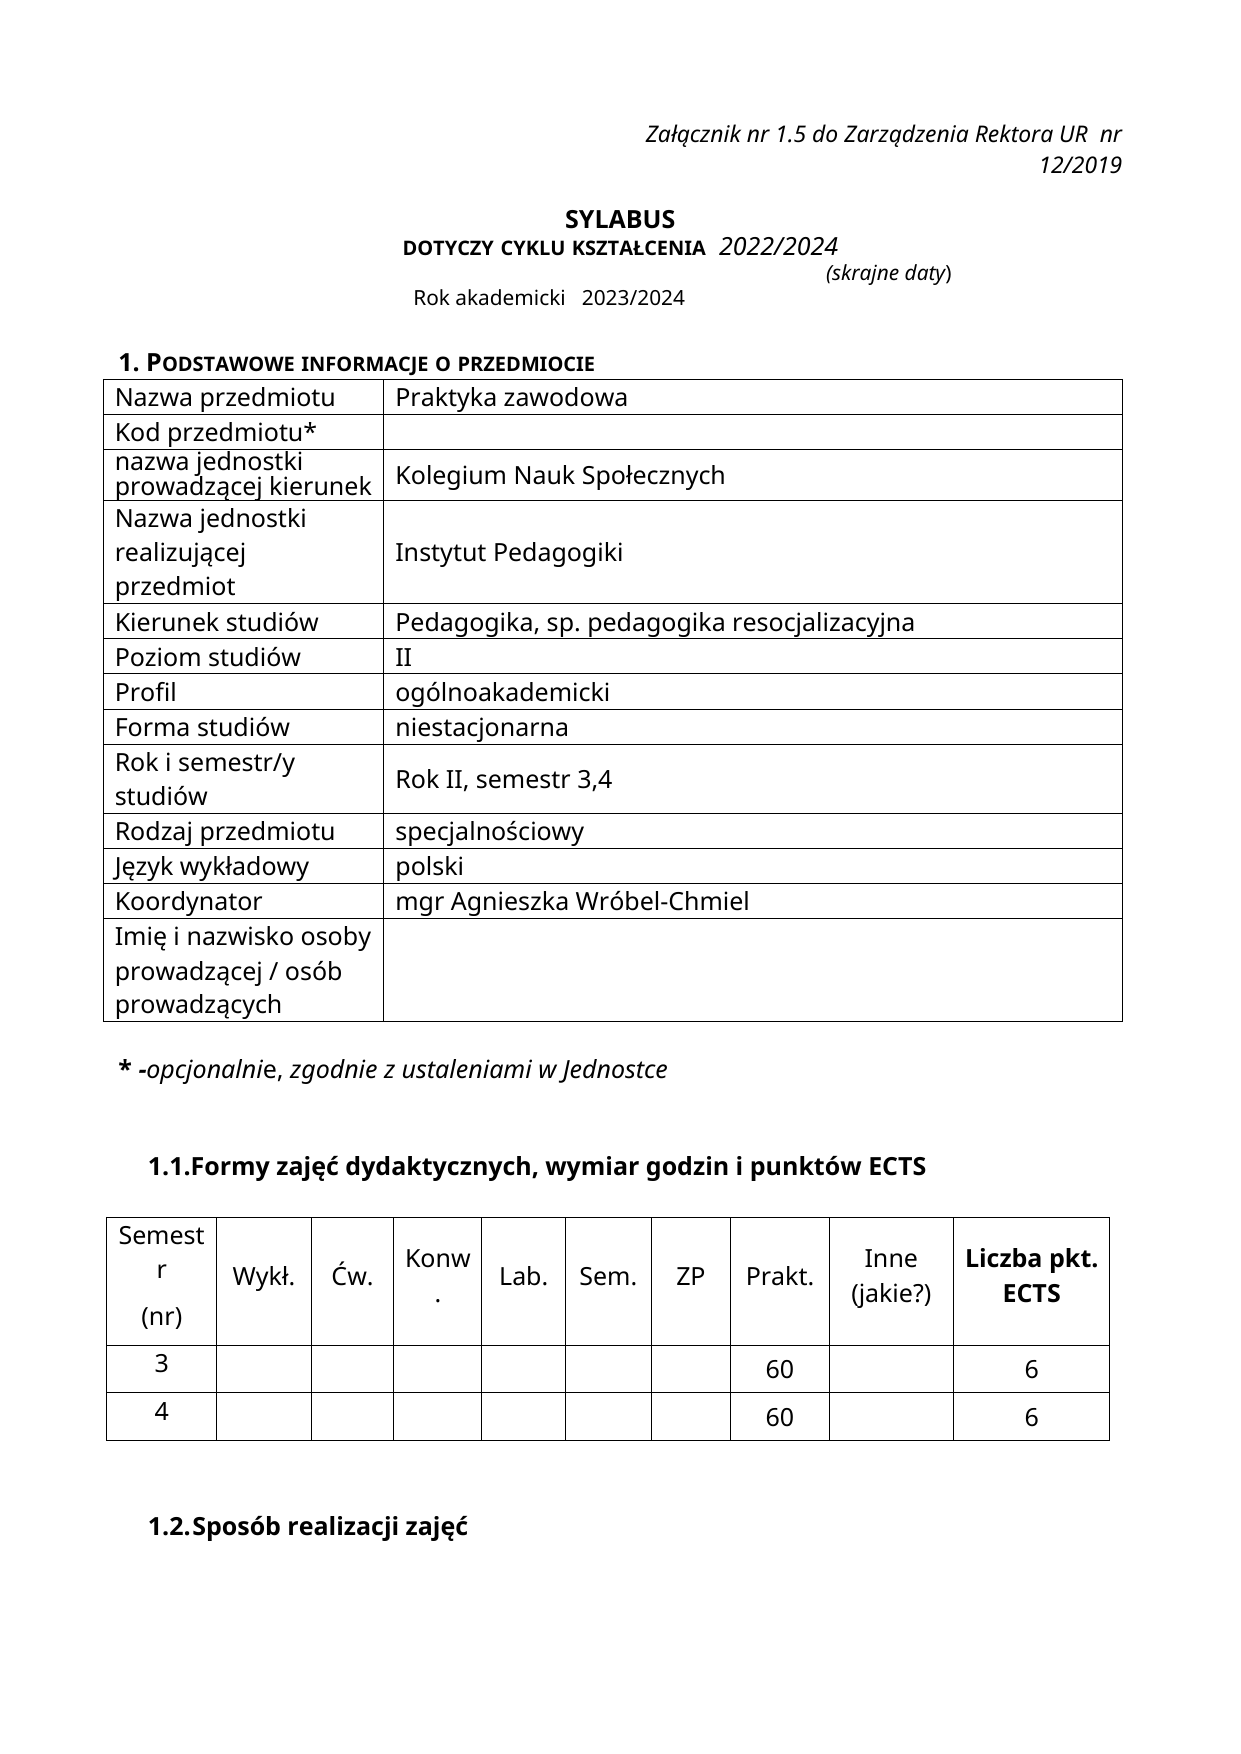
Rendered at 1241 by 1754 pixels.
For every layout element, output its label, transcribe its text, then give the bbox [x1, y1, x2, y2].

table_cell [830, 1346, 953, 1392]
table_cell Rodzaj przedmiotu [104, 814, 383, 848]
table_cell [217, 1393, 311, 1439]
text SYLABUS [118, 201, 1122, 236]
table_header Praktyka zawodowa [384, 380, 1122, 414]
table_cell specjalnościowy [384, 814, 1122, 848]
table_cell Imię i nazwisko osoby prowadzącej / osób prowadzących [104, 919, 383, 1021]
table_cell [394, 1393, 481, 1439]
table_cell [312, 1393, 393, 1439]
table_cell Kolegium Nauk Społecznych [384, 450, 1122, 500]
text 1.1.Formy zajęć dydaktycznych, wymiar godzin i punktów ECTS [148, 1149, 1122, 1183]
table_cell [394, 1346, 481, 1392]
table_cell [566, 1346, 651, 1392]
table_cell Pedagogika, sp. pedagogika resocjalizacyjna [384, 604, 1122, 638]
table_cell Rok II, semestr 3,4 [384, 745, 1122, 813]
table_cell [312, 1346, 393, 1392]
text 1.2. Sposób realizacji zajęć [148, 1509, 1122, 1543]
table_header ZP [652, 1218, 730, 1345]
table_cell [652, 1393, 730, 1439]
table_cell Kierunek studiów [104, 604, 383, 638]
table_header Wykł. [217, 1218, 311, 1345]
table_cell [566, 1393, 651, 1439]
table_cell [482, 1393, 565, 1439]
table_header Liczba pkt. ECTS [954, 1218, 1109, 1345]
table_cell nazwa jednostki prowadzącej kierunek [104, 450, 383, 500]
table_cell [830, 1393, 953, 1439]
text 1. Podstawowe informacje o przedmiocie [118, 344, 1122, 379]
table_header Nazwa przedmiotu [104, 380, 383, 414]
table_cell [384, 415, 1122, 449]
table_cell niestacjonarna [384, 710, 1122, 743]
table_cell ogólnoakademicki [384, 674, 1122, 708]
text dotyczy cyklu kształcenia 2022/2024 [118, 236, 1122, 261]
text (skrajne daty) [118, 261, 1122, 286]
table_header Ćw. [312, 1218, 393, 1345]
text Załącznik nr 1.5 do Zarządzenia Rektora UR nr 12/2019 [118, 118, 1122, 181]
table_cell Kod przedmiotu* [104, 415, 383, 449]
table_cell polski [384, 849, 1122, 883]
table_cell [652, 1346, 730, 1392]
table_cell 3 [107, 1346, 216, 1392]
table_cell mgr Agnieszka Wróbel-Chmiel [384, 884, 1122, 918]
table_header Konw. [394, 1218, 481, 1345]
text Rok akademicki 2023/2024 [118, 286, 1122, 311]
table_cell [217, 1346, 311, 1392]
table_header Sem. [566, 1218, 651, 1345]
table_cell 6 [954, 1346, 1109, 1392]
table_header Lab. [482, 1218, 565, 1345]
table_cell [384, 919, 1122, 1021]
table_cell Rok i semestr/y studiów [104, 745, 383, 813]
table_header Inne (jakie?) [830, 1218, 953, 1345]
table_cell Instytut Pedagogiki [384, 501, 1122, 603]
table_cell Forma studiów [104, 710, 383, 743]
table_cell II [384, 639, 1122, 673]
table_cell Poziom studiów [104, 639, 383, 673]
table_cell 60 [731, 1393, 829, 1439]
table_cell [482, 1346, 565, 1392]
table_cell Profil [104, 674, 383, 708]
table_cell 60 [731, 1346, 829, 1392]
text * -opcjonalnie, zgodnie z ustaleniami w Jednostce [118, 1051, 1122, 1086]
table_cell 6 [954, 1393, 1109, 1439]
table_cell Język wykładowy [104, 849, 383, 883]
table_header Semestr (nr) [107, 1218, 216, 1345]
table_cell Koordynator [104, 884, 383, 918]
table_cell 4 [107, 1393, 216, 1439]
table_cell Nazwa jednostki realizującej przedmiot [104, 501, 383, 603]
table_header Prakt. [731, 1218, 829, 1345]
